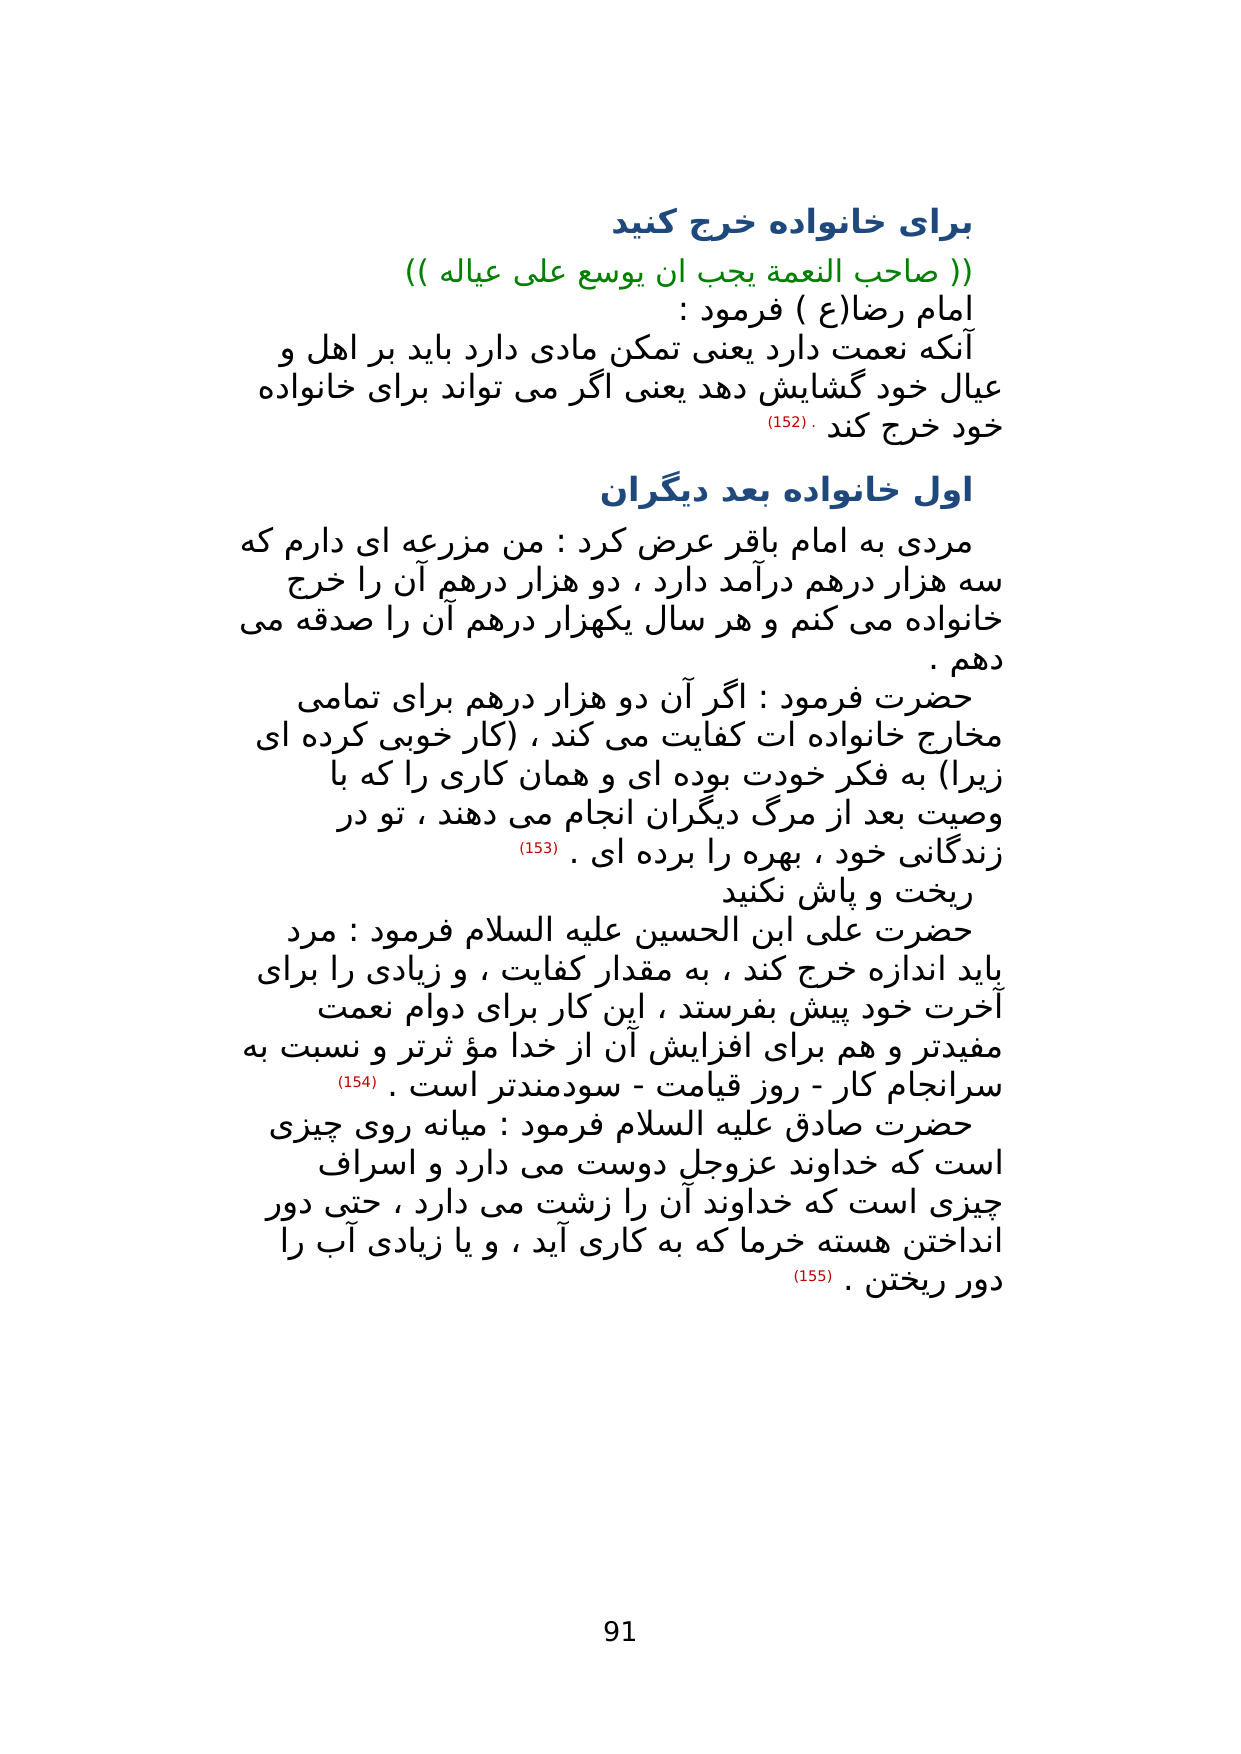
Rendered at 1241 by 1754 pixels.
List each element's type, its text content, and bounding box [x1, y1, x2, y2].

text آنکه نعمت دارد یعنی تمکن مادی دارد باید بر اهل و عیال خود گشایش دهد یعنی اگر می تواند برای خانواده خود خرج کند . (152) [236, 329, 1004, 445]
text حضرت فرمود : اگر آن دو هزار درهم برای تمامی مخارج خانواده ات کفایت می کند ، (کار خوبی کرده ای زیرا) به فکر خودت بوده ای و همان کاری را که با وصیت بعد از مرگ دیگران انجام می دهند ، تو در زندگانی خود ، بهره را برده ای . (153) [236, 677, 1004, 871]
text ریخت و پاش نکنید [236, 871, 1004, 910]
subtitle اول خانواده بعد دیگران [236, 470, 1004, 509]
text حضرت صادق علیه السلام فرمود : میانه روی چیزی است که خداوند عزوجل دوست می دارد و اسراف چیزی است که خداوند آن را زشت می دارد ، حتی دور انداختن هسته خرما که به کاری آید ، و یا زیادی آب را دور ریختن . (155) [236, 1104, 1004, 1299]
text (( صاحب النعمة یجب ان یوسع علی عیاله )) [236, 253, 1004, 290]
text مردی به امام باقر عرض کرد : من مزرعه ای دارم که سه هزار درهم درآمد دارد ، دو هزار درهم آن را خرج خانواده می کنم و هر سال یکهزار درهم آن را صدقه می دهم . [236, 522, 1004, 677]
text حضرت علی ابن الحسین علیه السلام فرمود : مرد باید اندازه خرج کند ، به مقدار کفایت ، و زیادی را برای آخرت خود پیش بفرستد ، این کار برای دوام نعمت مفیدتر و هم برای افزایش آن از خدا مؤ ثرتر و نسبت به سرانجام کار - روز قیامت - سودمندتر است . (154) [236, 910, 1004, 1104]
text امام رضا(ع ) فرمود : [236, 290, 1004, 329]
subtitle برای خانواده خرج کنید [236, 202, 1004, 241]
